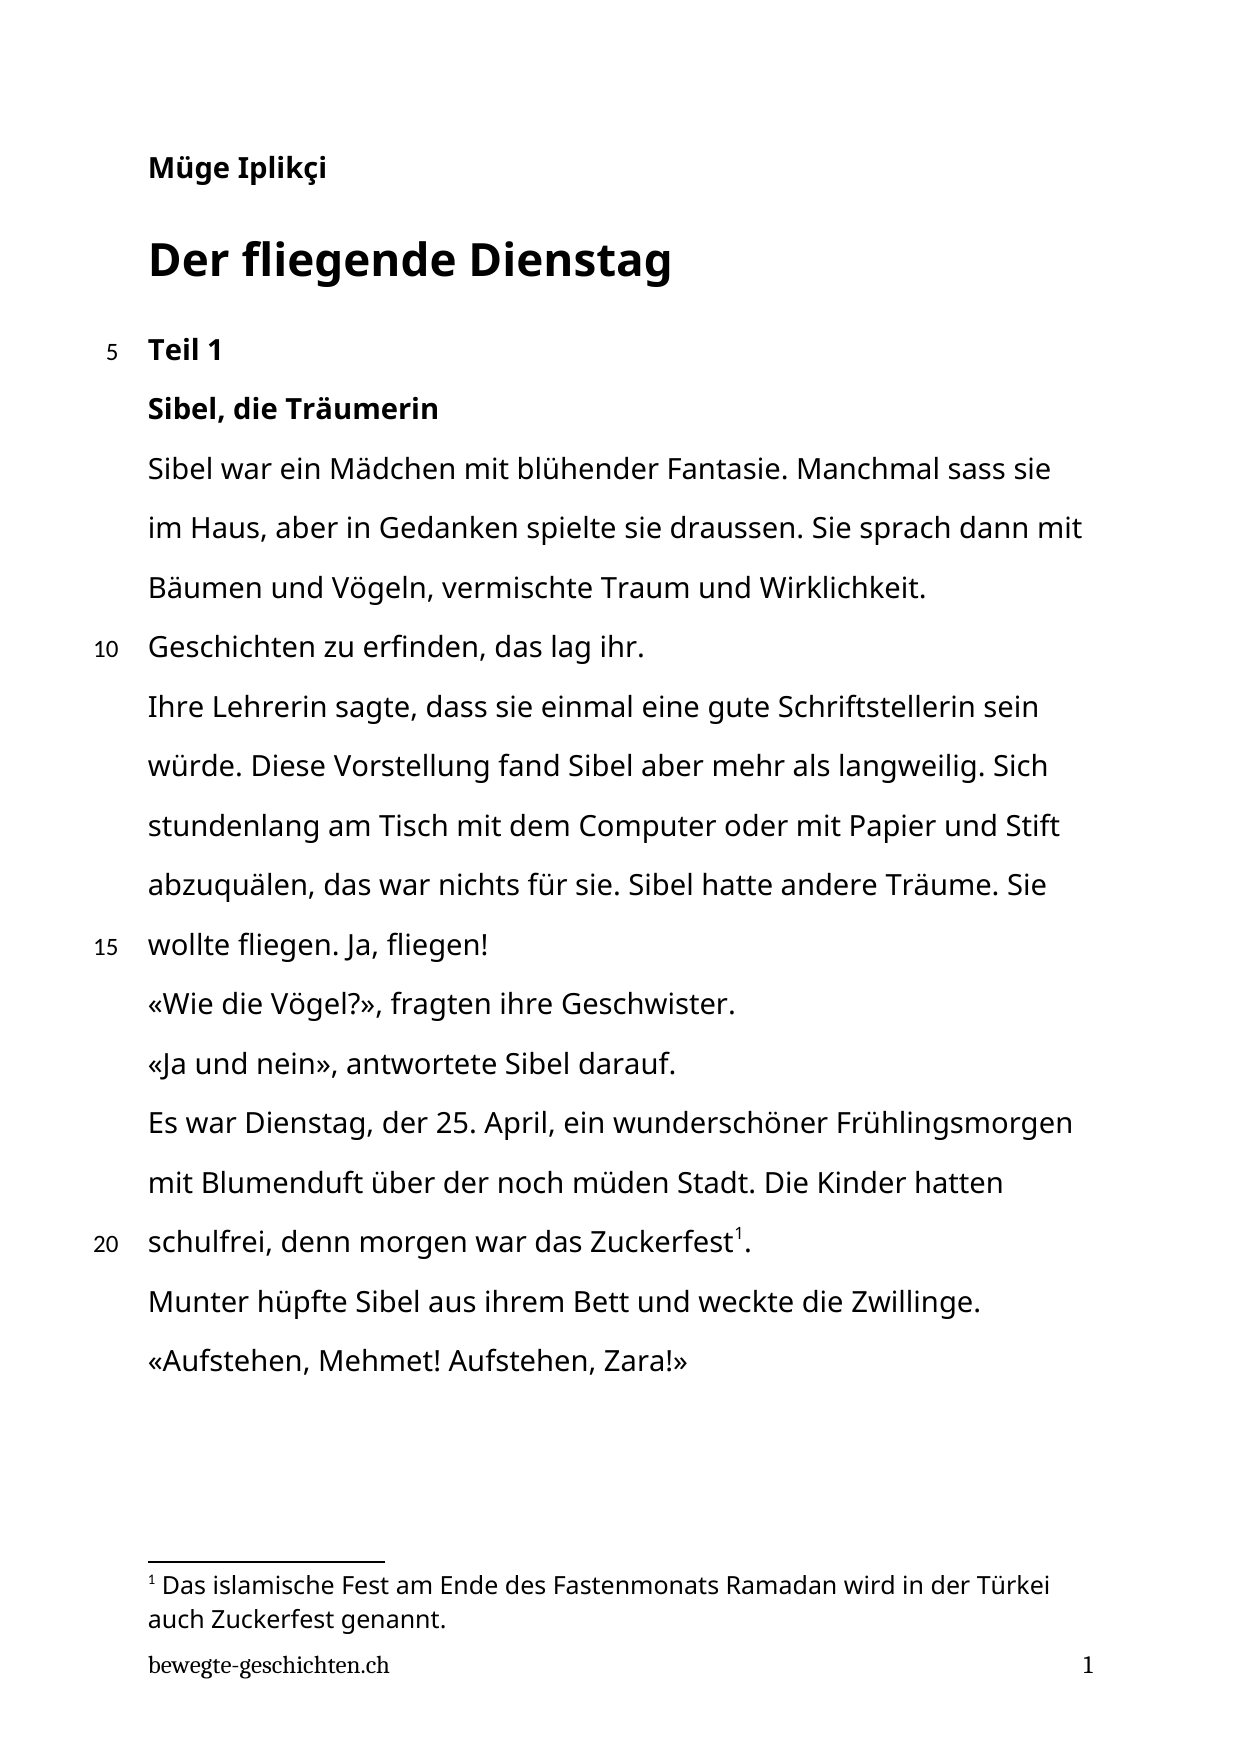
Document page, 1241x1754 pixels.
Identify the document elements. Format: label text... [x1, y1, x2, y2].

text Müge Iplikçi [148, 148, 1092, 187]
text Teil 1 [148, 329, 1092, 369]
text Es war Dienstag, der 25. April, ein wunderschöner Frühlingsmorgen mit Blumenduft über der noch müden Stadt. Die Kinder hatten schulfrei, denn morgen war das Zuckerfest. [148, 1102, 1092, 1261]
text «Wie die Vögel?», fragten ihre Geschwister. [148, 983, 1092, 1023]
text «Aufstehen, Mehmet! Aufstehen, Zara!» [148, 1340, 1092, 1380]
text Der fliegende Dienstag [148, 227, 1092, 289]
text Ihre Lehrerin sagte, dass sie einmal eine gute Schriftstellerin sein würde. Diese Vorstellung fand Sibel aber mehr als langweilig. Sich stundenlang am Tisch mit dem Computer oder mit Papier und Stift abzuquälen, das war nichts für sie. Sibel hatte andere Träume. Sie wollte fliegen. Ja, fliegen! [148, 686, 1092, 964]
text Sibel war ein Mädchen mit blühender Fantasie. Manchmal sass sie im Haus, aber in Gedanken spielte sie draussen. Sie sprach dann mit Bäumen und Vögeln, vermischte Traum und Wirklichkeit. Geschichten zu erfinden, das lag ihr. [148, 448, 1092, 666]
text Sibel, die Träumerin [148, 389, 1092, 428]
text «Ja und nein», antwortete Sibel darauf. [148, 1043, 1092, 1083]
text Munter hüpfte Sibel aus ihrem Bett und weckte die Zwillinge. [148, 1281, 1092, 1321]
